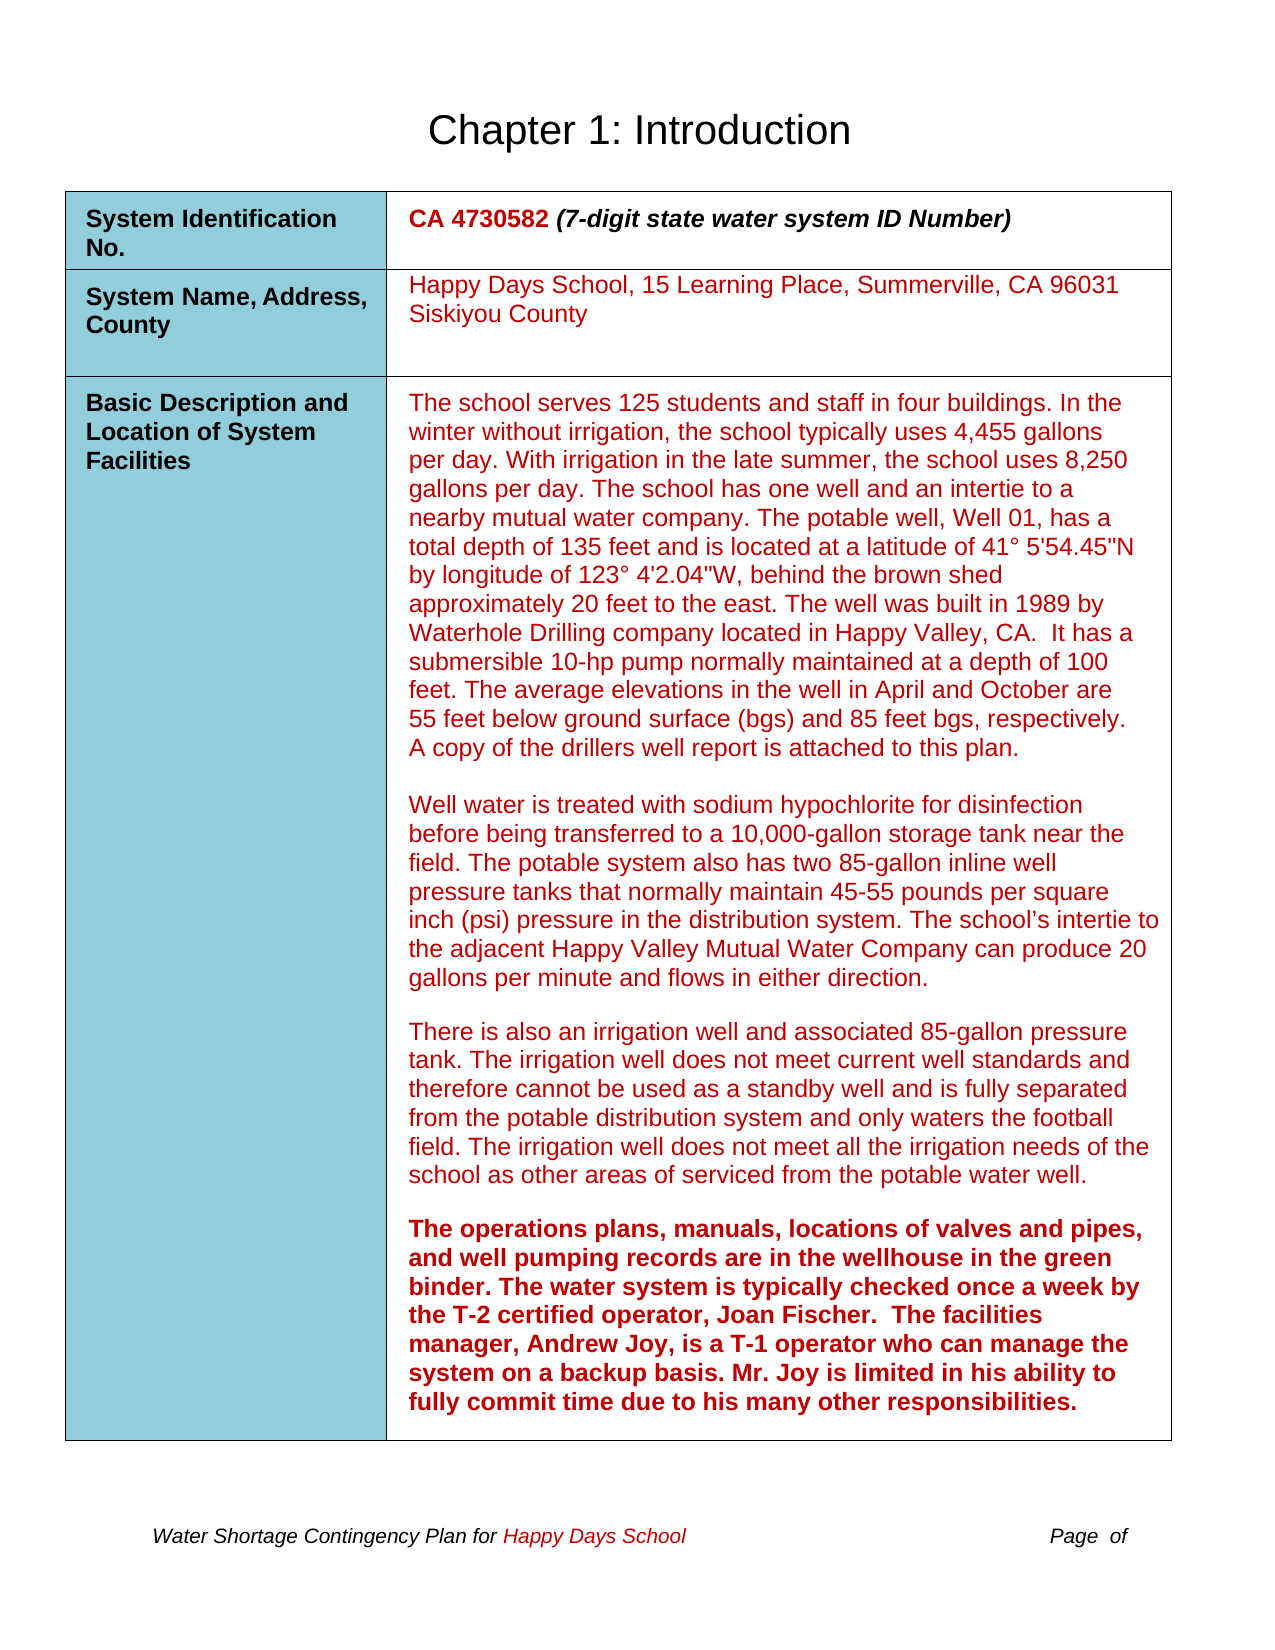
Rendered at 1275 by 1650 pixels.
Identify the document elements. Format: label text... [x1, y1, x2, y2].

table_cell The school serves 125 students and staff in four buildings. In the winter without irrigation, the school typically uses 4,455 gallons per day. With irrigation in the late summer, the school uses 8,250 gallons per day. The school has one well and an intertie to a nearby mutual water company. The potable well, Well 01, has a total depth of 135 feet and is located at a latitude of 41° 5'54.45"N by longitude of 123° 4'2.04"W, behind the brown shed approximately 20 feet to the east. The well was built in 1989 by Waterhole Drilling company located in Happy Valley, CA. It has a submersible 10-hp pump normally maintained at a depth of 100 feet. The average elevations in the well in April and October are 55 feet below ground surface (bgs) and 85 feet bgs, respectively. A copy of the drillers well report is attached to this plan. Well water is treated with sodium hypochlorite for disinfection before being transferred to a 10,000-gallon storage tank near the field. The potable system also has two 85-gallon inline well pressure tanks that normally maintain 45-55 pounds per square inch (psi) pressure in the distribution system. The school’s intertie to the adjacent Happy Valley Mutual Water Company can produce 20 gallons per minute and flows in either direction. There is also an irrigation well and associated 85-gallon pressure tank. The irrigation well does not meet current well standards and therefore cannot be used as a standby well and is fully separated from the potable distribution system and only waters the football field. The irrigation well does not meet all the irrigation needs of the school as other areas of serviced from the potable water well. The operations plans, manuals, locations of valves and pipes, and well pumping records are in the wellhouse in the green binder. The water system is typically checked once a week by the T-2 certified operator, Joan Fischer. The facilities manager, Andrew Joy, is a T-1 operator who can manage the system on a backup basis. Mr. Joy is limited in his ability to fully commit time due to his many other responsibilities. [387, 377, 1171, 1440]
table_cell Basic Description and Location of System Facilities [66, 377, 386, 1440]
table_cell System Name, Address, County [66, 270, 386, 376]
table_header System Identification No. [66, 192, 386, 269]
table_cell Happy Days School, 15 Learning Place, Summerville, CA 96031 Siskiyou County [387, 270, 1171, 376]
subtitle Chapter 1: Introduction [64, 105, 1214, 153]
table_header CA 4730582 (7-digit state water system ID Number) [387, 192, 1171, 269]
